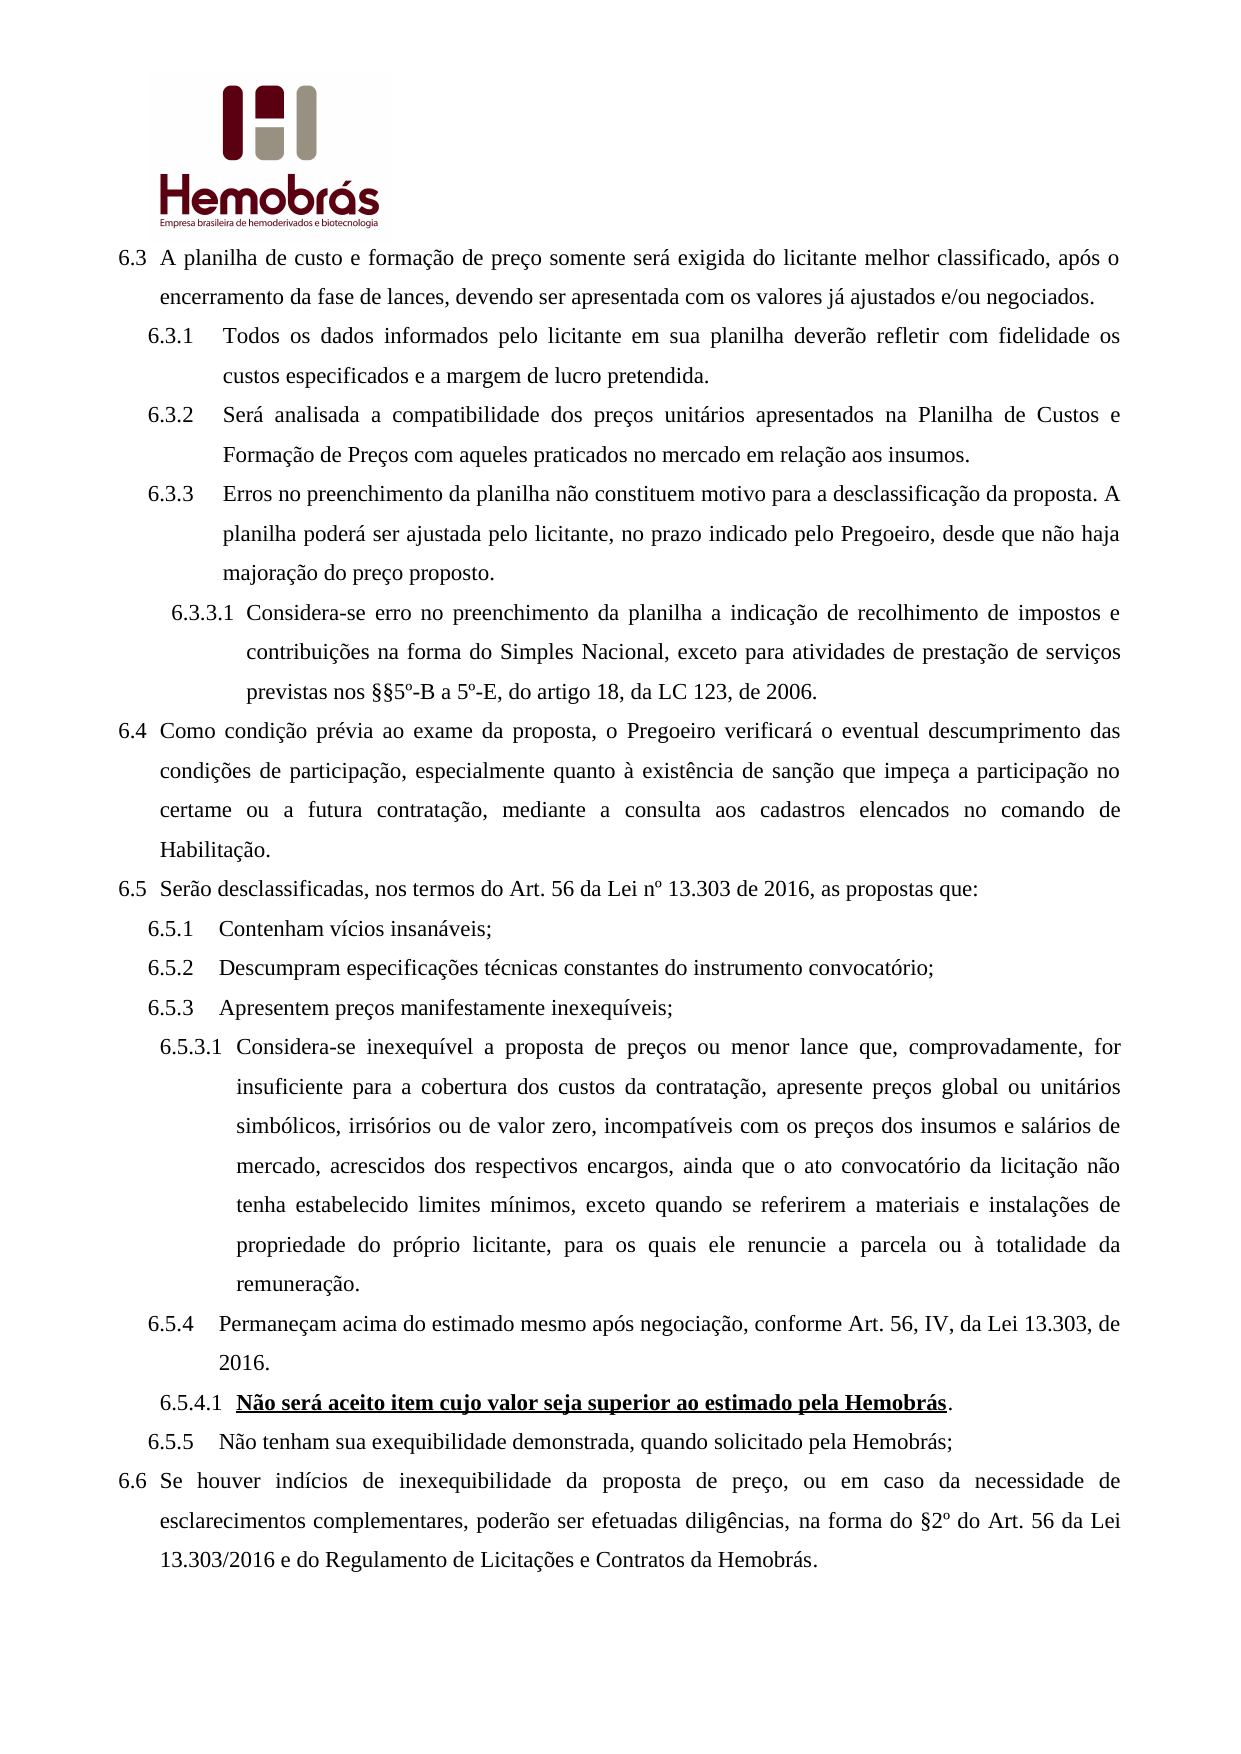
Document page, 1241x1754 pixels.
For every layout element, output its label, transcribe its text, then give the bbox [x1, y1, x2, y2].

list Descumpram especificações técnicas constantes do instrumento convocatório; [148, 954, 1122, 981]
list Contenham vícios insanáveis; [148, 915, 1122, 941]
list Não tenham sua exequibilidade demonstrada, quando solicitado pela Hemobrás; [148, 1428, 1122, 1454]
list Apresentem preços manifestamente inexequíveis; [148, 994, 1122, 1020]
list Não será aceito item cujo valor seja superior ao estimado pela Hemobrás. [159, 1388, 1122, 1415]
list A planilha de custo e formação de preço somente será exigida do licitante melhor classificado, após o encerramento da fase de lances, devendo ser apresentada com os valores já ajustados e/ou negociados. [118, 244, 1122, 309]
list Como condição prévia ao exame da proposta, o Pregoeiro verificará o eventual descumprimento das condições de participação, especialmente quanto à existência de sanção que impeça a participação no certame ou a futura contratação, mediante a consulta aos cadastros elencados no comando de Habilitação. [118, 717, 1122, 862]
picture [147, 73, 392, 244]
list Considera-se inexequível a proposta de preços ou menor lance que, comprovadamente, for insuficiente para a cobertura dos custos da contratação, apresente preços global ou unitários simbólicos, irrisórios ou de valor zero, incompatíveis com os preços dos insumos e salários de mercado, acrescidos dos respectivos encargos, ainda que o ato convocatório da licitação não tenha estabelecido limites mínimos, exceto quando se referirem a materiais e instalações de propriedade do próprio licitante, para os quais ele renuncie a parcela ou à totalidade da remuneração. [159, 1033, 1122, 1296]
list Considera-se erro no preenchimento da planilha a indicação de recolhimento de impostos e contribuições na forma do Simples Nacional, exceto para atividades de prestação de serviços previstas nos §§5º-B a 5º-E, do artigo 18, da LC 123, de 2006. [171, 599, 1122, 704]
list Todos os dados informados pelo licitante em sua planilha deverão refletir com fidelidade os custos especificados e a margem de lucro pretendida. [148, 323, 1122, 388]
list Permaneçam acima do estimado mesmo após negociação, conforme Art. 56, IV, da Lei 13.303, de 2016. [148, 1309, 1122, 1375]
list Se houver indícios de inexequibilidade da proposta de preço, ou em caso da necessidade de esclarecimentos complementares, poderão ser efetuadas diligências, na forma do §2º do Art. 56 da Lei 13.303/2016 e do Regulamento de Licitações e Contratos da Hemobrás. [118, 1467, 1122, 1573]
list Será analisada a compatibilidade dos preços unitários apresentados na Planilha de Custos e Formação de Preços com aqueles praticados no mercado em relação aos insumos. [148, 402, 1122, 467]
list Serão desclassificadas, nos termos do Art. 56 da Lei nº 13.303 de 2016, as propostas que: [118, 875, 1122, 902]
list Erros no preenchimento da planilha não constituem motivo para a desclassificação da proposta. A planilha poderá ser ajustada pelo licitante, no prazo indicado pelo Pregoeiro, desde que não haja majoração do preço proposto. [148, 481, 1122, 586]
